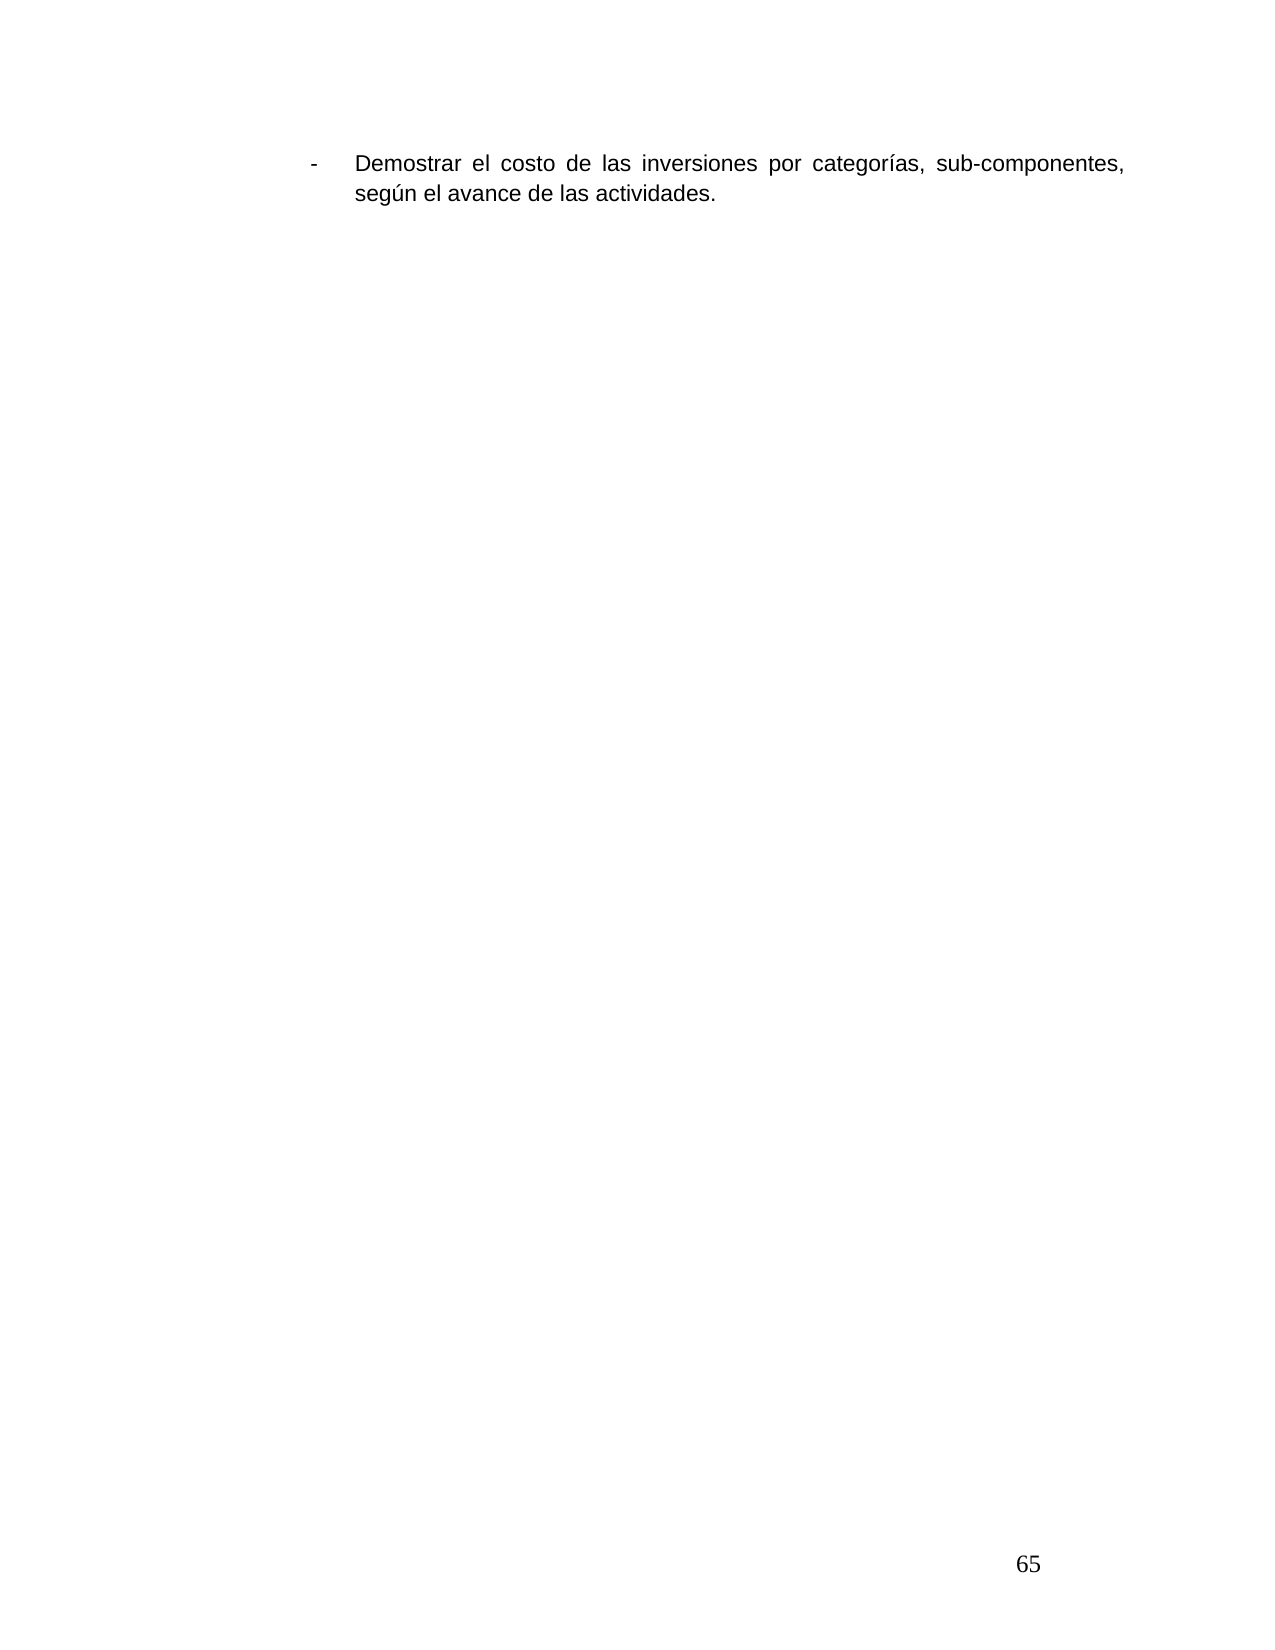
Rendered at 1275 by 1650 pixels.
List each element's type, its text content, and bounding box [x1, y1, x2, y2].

list Demostrar el costo de las inversiones por categorías, sub-componentes, según el avance de las actividades. [310, 150, 1125, 207]
